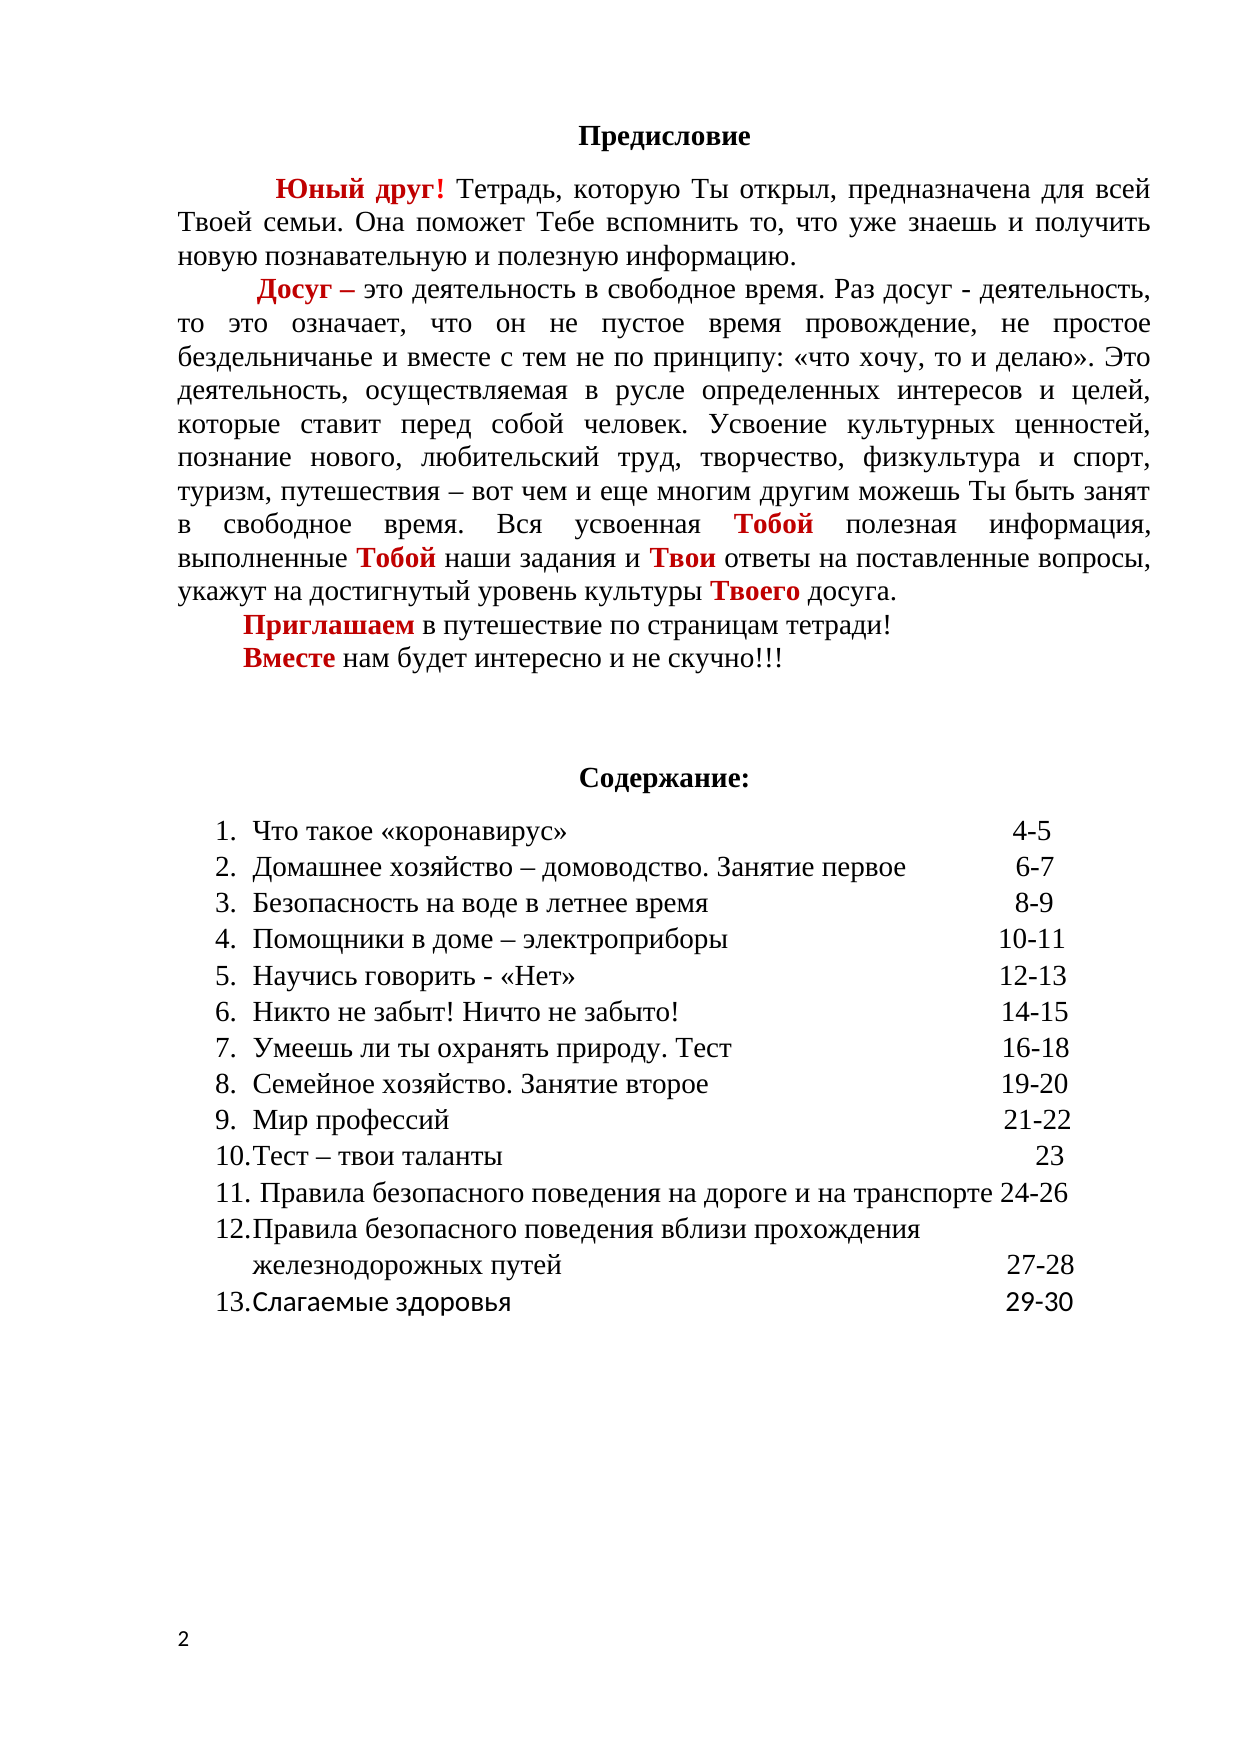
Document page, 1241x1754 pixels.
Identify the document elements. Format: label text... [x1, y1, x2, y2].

list Правила безопасного поведения вблизи прохождения железнодорожных путей 27-28 [215, 1211, 1152, 1281]
list Слагаемые здоровья 29-30 [215, 1283, 1152, 1319]
text Досуг – это деятельность в свободное время. Раз досуг - деятельность, то это означает, что он не пустое время провождение, не простое бездельничанье и вместе с тем не по принципу: «что хочу, то и делаю». Это деятельность, осуществляемая в русле определенных интересов и целей, которые ставит перед собой человек. Усвоение культурных ценностей, познание нового, любительский труд, творчество, физкультура и спорт, туризм, путешествия – вот чем и еще многим другим можешь Ты быть занят в свободное время. Вся усвоенная Тобой полезная информация, выполненные Тобой наши задания и Твои ответы на поставленные вопросы, укажут на достигнутый уровень культуры Твоего досуга. [177, 272, 1152, 607]
list Умеешь ли ты охранять природу. Тест 16-18 [215, 1030, 1152, 1064]
list Научись говорить - «Нет» 12-13 [215, 958, 1152, 991]
text Предисловие [177, 118, 1152, 152]
text Приглашаем в путешествие по страницам тетради! [177, 607, 1152, 641]
list Тест – твои таланты 23 [215, 1138, 1152, 1172]
text Вместе нам будет интересно и не скучно!!! [177, 641, 1152, 674]
list Правила безопасного поведения на дороге и на транспорте 24-26 [215, 1175, 1152, 1208]
list Что такое «коронавирус» 4-5 [215, 813, 1152, 847]
list Мир профессий 21-22 [215, 1102, 1152, 1136]
text Содержание: [177, 760, 1152, 794]
list Помощники в доме – электроприборы 10-11 [215, 922, 1152, 955]
list Никто не забыт! Ничто не забыто! 14-15 [215, 994, 1152, 1027]
list Безопасность на воде в летнее время 8-9 [215, 886, 1152, 919]
text Юный друг! Тетрадь, которую Ты открыл, предназначена для всей Твоей семьи. Она поможет Тебе вспомнить то, что уже знаешь и получить новую познавательную и полезную информацию. [177, 171, 1152, 272]
list Домашнее хозяйство – домоводство. Занятие первое 6-7 [215, 849, 1152, 883]
list Семейное хозяйство. Занятие второе 19-20 [215, 1066, 1152, 1100]
